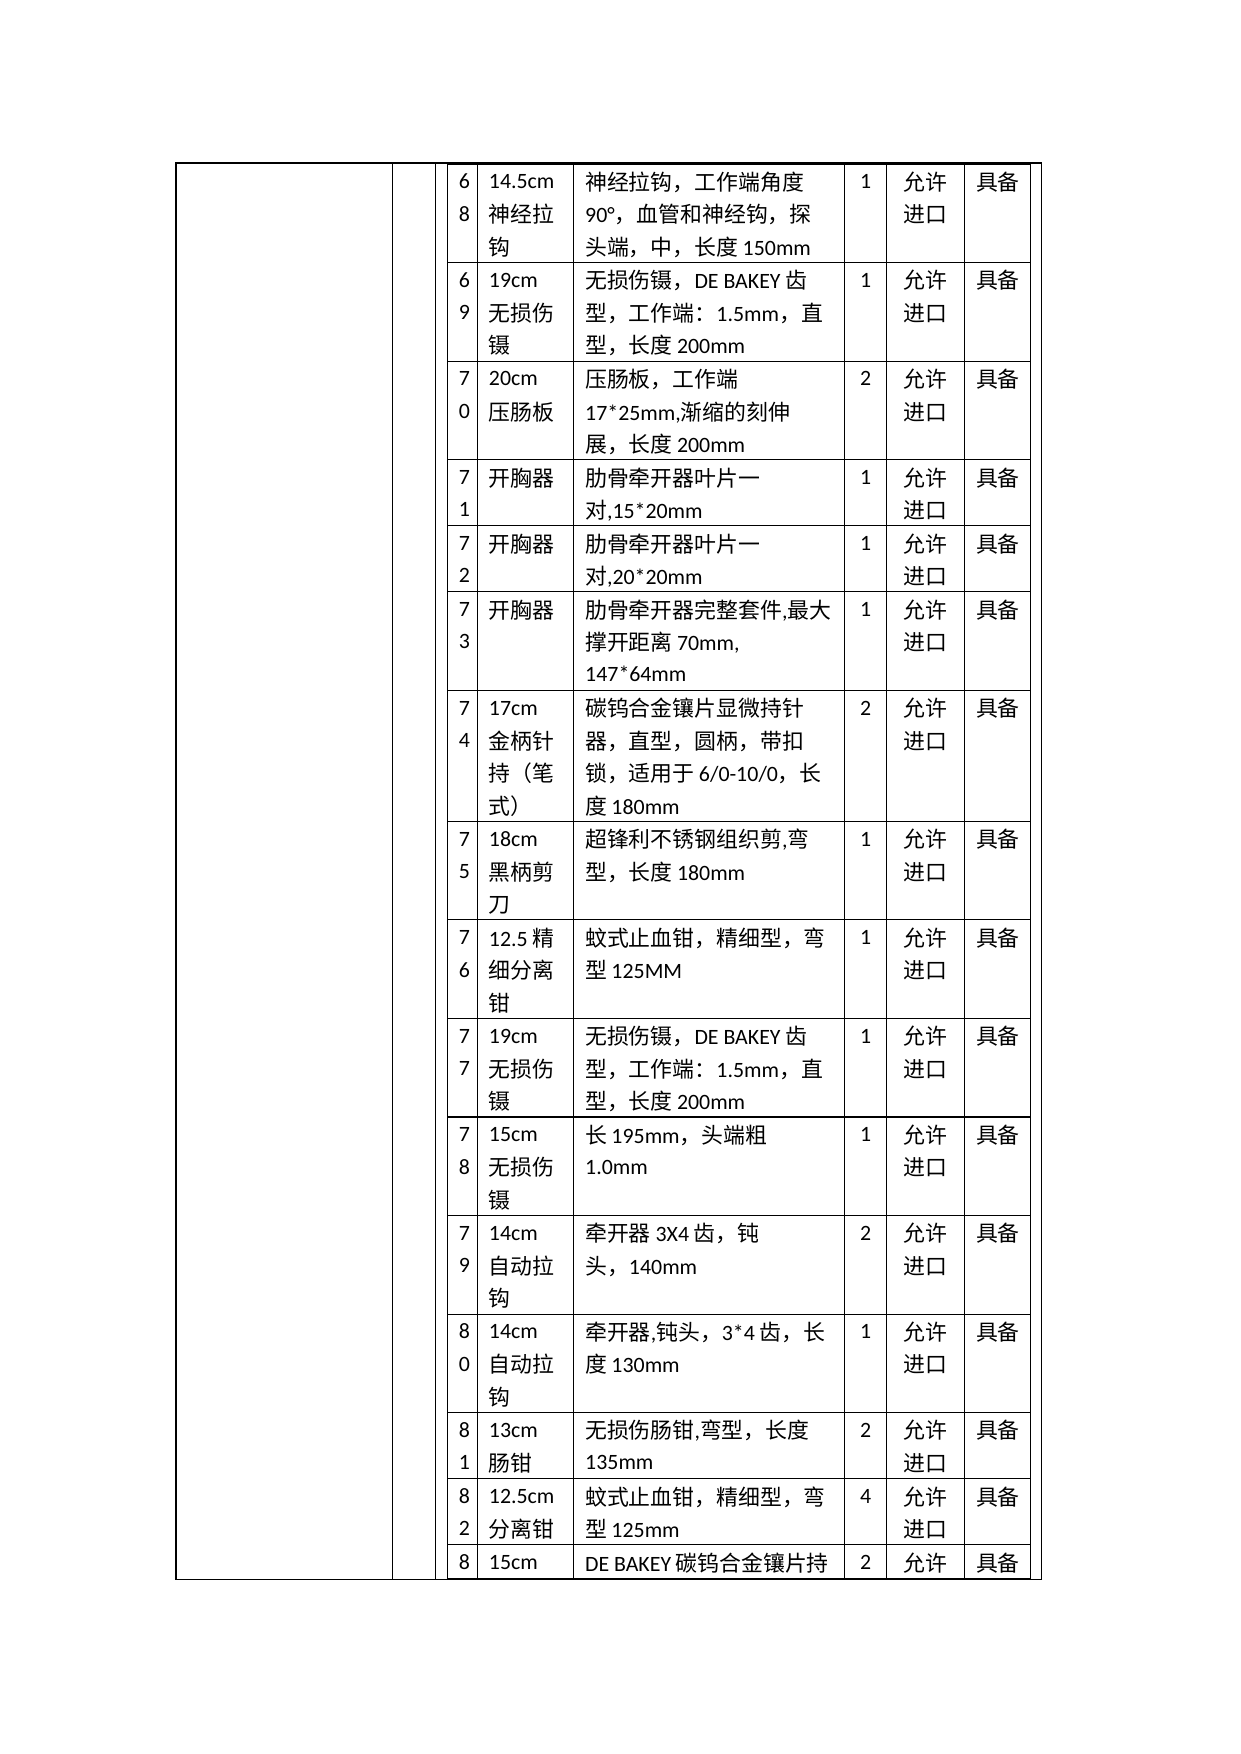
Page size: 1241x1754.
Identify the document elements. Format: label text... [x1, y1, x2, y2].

table_cell 数量单位：个 注：以上手术器械的材料均为不锈钢或医用高分子材料。 [574, 460, 844, 525]
table_cell 数量单位：个 注：以上手术器械的材料均为不锈钢或医用高分子材料。 [845, 263, 886, 361]
table_cell 数量单位：个 注：以上手术器械的材料均为不锈钢或医用高分子材料。 [574, 362, 844, 459]
table_cell 数量单位：个 注：以上手术器械的材料均为不锈钢或医用高分子材料。 [965, 920, 1030, 1018]
table_cell 数量单位：个 注：以上手术器械的材料均为不锈钢或医用高分子材料。 [845, 1315, 886, 1412]
table_cell 数量单位：个 注：以上手术器械的材料均为不锈钢或医用高分子材料。 [478, 1019, 573, 1116]
table_cell 数量单位：个 注：以上手术器械的材料均为不锈钢或医用高分子材料。 [887, 1216, 964, 1314]
table_cell 数量单位：个 注：以上手术器械的材料均为不锈钢或医用高分子材料。 [574, 526, 844, 591]
table_cell 数量单位：个 注：以上手术器械的材料均为不锈钢或医用高分子材料。 [887, 1479, 964, 1544]
table_cell 数量单位：个 注：以上手术器械的材料均为不锈钢或医用高分子材料。 [478, 822, 573, 919]
table_cell 数量单位：个 注：以上手术器械的材料均为不锈钢或医用高分子材料。 [965, 1479, 1030, 1544]
table_cell 数量单位：个 注：以上手术器械的材料均为不锈钢或医用高分子材料。 [478, 1479, 573, 1544]
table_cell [478, 1545, 573, 1578]
table_cell 数量单位：个 注：以上手术器械的材料均为不锈钢或医用高分子材料。 [887, 822, 964, 919]
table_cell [845, 165, 886, 262]
table_cell 数量单位：个 注：以上手术器械的材料均为不锈钢或医用高分子材料。 [574, 1019, 844, 1116]
table_cell 数量单位：个 注：以上手术器械的材料均为不锈钢或医用高分子材料。 [965, 691, 1030, 821]
table_cell 数量单位：个 注：以上手术器械的材料均为不锈钢或医用高分子材料。 [965, 1216, 1030, 1314]
table_cell 数量单位：个 注：以上手术器械的材料均为不锈钢或医用高分子材料。 [478, 460, 573, 525]
table_cell 数量单位：个 注：以上手术器械的材料均为不锈钢或医用高分子材料。 [887, 691, 964, 821]
table_cell 数量单位：个 注：以上手术器械的材料均为不锈钢或医用高分子材料。 [965, 460, 1030, 525]
table_cell 数量单位：个 注：以上手术器械的材料均为不锈钢或医用高分子材料。 [574, 263, 844, 361]
table_cell 数量单位：个 注：以上手术器械的材料均为不锈钢或医用高分子材料。 [478, 1118, 573, 1215]
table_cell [845, 1545, 886, 1578]
table_cell 数量单位：个 注：以上手术器械的材料均为不锈钢或医用高分子材料。 [965, 1118, 1030, 1215]
table_cell [177, 164, 392, 1579]
table_cell 数量单位：个 注：以上手术器械的材料均为不锈钢或医用高分子材料。 [574, 592, 844, 690]
table_cell 数量单位：个 注：以上手术器械的材料均为不锈钢或医用高分子材料。 [887, 362, 964, 459]
table_cell 数量单位：个 注：以上手术器械的材料均为不锈钢或医用高分子材料。 [478, 526, 573, 591]
table_cell 数量单位：个 注：以上手术器械的材料均为不锈钢或医用高分子材料。 [574, 822, 844, 919]
table_cell 数量单位：个 注：以上手术器械的材料均为不锈钢或医用高分子材料。 [887, 526, 964, 591]
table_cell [448, 165, 477, 262]
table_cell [965, 165, 1030, 262]
table_cell 数量单位：个 注：以上手术器械的材料均为不锈钢或医用高分子材料。 [845, 1216, 886, 1314]
table_cell 数量单位：个 注：以上手术器械的材料均为不锈钢或医用高分子材料。 [965, 822, 1030, 919]
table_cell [965, 1545, 1030, 1578]
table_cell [887, 1545, 964, 1578]
table_cell 数量单位：个 注：以上手术器械的材料均为不锈钢或医用高分子材料。 [887, 1315, 964, 1412]
table_cell 数量单位：个 注：以上手术器械的材料均为不锈钢或医用高分子材料。 [574, 920, 844, 1018]
table_cell 数量单位：个 注：以上手术器械的材料均为不锈钢或医用高分子材料。 [478, 263, 573, 361]
table_cell 数量单位：个 注：以上手术器械的材料均为不锈钢或医用高分子材料。 [478, 1315, 573, 1412]
table_cell 数量单位：个 注：以上手术器械的材料均为不锈钢或医用高分子材料。 [574, 1479, 844, 1544]
table_cell 数量单位：个 注：以上手术器械的材料均为不锈钢或医用高分子材料。 [845, 362, 886, 459]
table_cell 数量单位：个 注：以上手术器械的材料均为不锈钢或医用高分子材料。 [965, 1315, 1030, 1412]
table_cell 数量单位：个 注：以上手术器械的材料均为不锈钢或医用高分子材料。 [574, 1118, 844, 1215]
table_cell 数量单位：个 注：以上手术器械的材料均为不锈钢或医用高分子材料。 [965, 362, 1030, 459]
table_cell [448, 1545, 477, 1578]
table_cell 数量单位：个 注：以上手术器械的材料均为不锈钢或医用高分子材料。 [574, 1413, 844, 1478]
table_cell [574, 165, 844, 262]
table_cell 数量单位：个 注：以上手术器械的材料均为不锈钢或医用高分子材料。 [845, 592, 886, 690]
table_cell 数量单位：个 注：以上手术器械的材料均为不锈钢或医用高分子材料。 [845, 920, 886, 1018]
table_cell 数量单位：个 注：以上手术器械的材料均为不锈钢或医用高分子材料。 [478, 362, 573, 459]
table_cell 1 [393, 164, 435, 1579]
table_cell 数量单位：个 注：以上手术器械的材料均为不锈钢或医用高分子材料。 [478, 691, 573, 821]
table_cell 数量单位：个 注：以上手术器械的材料均为不锈钢或医用高分子材料。 [845, 822, 886, 919]
table_cell 数量单位：个 注：以上手术器械的材料均为不锈钢或医用高分子材料。 [574, 1315, 844, 1412]
table_cell 数量单位：个 注：以上手术器械的材料均为不锈钢或医用高分子材料。 [845, 1019, 886, 1116]
table_cell 数量单位：个 注：以上手术器械的材料均为不锈钢或医用高分子材料。 [887, 1118, 964, 1215]
table_cell 数量单位：个 注：以上手术器械的材料均为不锈钢或医用高分子材料。 [887, 1019, 964, 1116]
table_cell 数量单位：个 注：以上手术器械的材料均为不锈钢或医用高分子材料。 [965, 526, 1030, 591]
table_cell 数量单位：个 注：以上手术器械的材料均为不锈钢或医用高分子材料。 [887, 1413, 964, 1478]
table_cell 数量单位：个 注：以上手术器械的材料均为不锈钢或医用高分子材料。 [965, 263, 1030, 361]
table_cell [887, 165, 964, 262]
table_cell 数量单位：个 注：以上手术器械的材料均为不锈钢或医用高分子材料。 [887, 263, 964, 361]
table_cell 数量单位：个 注：以上手术器械的材料均为不锈钢或医用高分子材料。 [478, 1216, 573, 1314]
table_cell 数量单位：个 注：以上手术器械的材料均为不锈钢或医用高分子材料。 [965, 592, 1030, 690]
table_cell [478, 165, 573, 262]
table_cell 数量单位：个 注：以上手术器械的材料均为不锈钢或医用高分子材料。 [965, 1019, 1030, 1116]
table_cell 数量单位：个 注：以上手术器械的材料均为不锈钢或医用高分子材料。 [478, 592, 573, 690]
table_cell 数量单位：个 注：以上手术器械的材料均为不锈钢或医用高分子材料。 [845, 691, 886, 821]
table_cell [574, 1545, 844, 1578]
table_cell 数量单位：个 注：以上手术器械的材料均为不锈钢或医用高分子材料。 [574, 1216, 844, 1314]
table_cell 数量单位：个 注：以上手术器械的材料均为不锈钢或医用高分子材料。 [478, 920, 573, 1018]
table_cell 数量单位：个 注：以上手术器械的材料均为不锈钢或医用高分子材料。 [965, 1413, 1030, 1478]
table_cell 数量单位：个 注：以上手术器械的材料均为不锈钢或医用高分子材料。 [845, 1118, 886, 1215]
table_cell 数量单位：个 注：以上手术器械的材料均为不锈钢或医用高分子材料。 [478, 1413, 573, 1478]
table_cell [436, 164, 447, 1579]
table_cell 数量单位：个 注：以上手术器械的材料均为不锈钢或医用高分子材料。 [887, 460, 964, 525]
table_cell 数量单位：个 注：以上手术器械的材料均为不锈钢或医用高分子材料。 [574, 691, 844, 821]
table_cell 数量单位：个 注：以上手术器械的材料均为不锈钢或医用高分子材料。 [887, 920, 964, 1018]
table_cell 数量单位：个 注：以上手术器械的材料均为不锈钢或医用高分子材料。 [887, 592, 964, 690]
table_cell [1031, 164, 1041, 1579]
